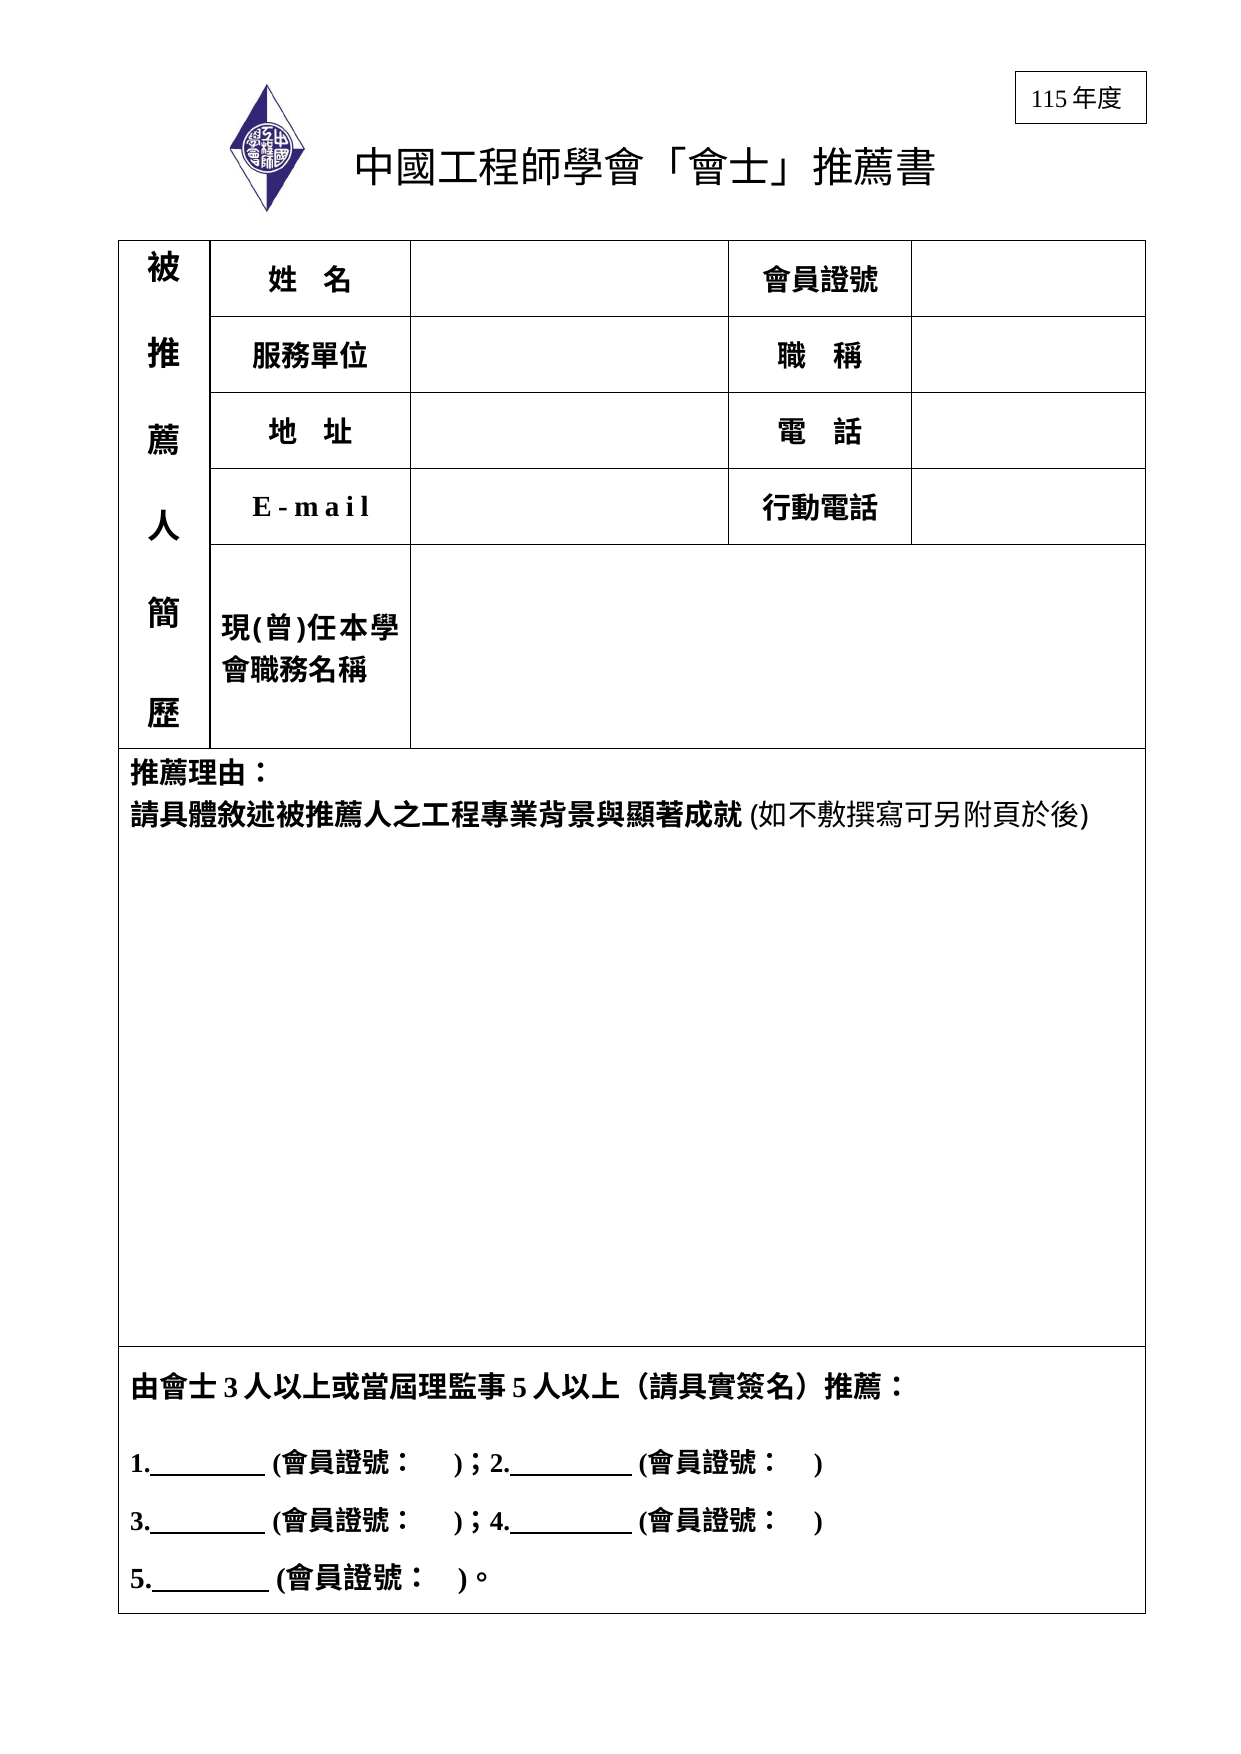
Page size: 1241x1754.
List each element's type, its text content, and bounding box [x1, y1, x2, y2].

table_cell [411, 393, 728, 468]
table_cell [411, 469, 728, 544]
picture [229, 84, 350, 127]
table_cell [912, 393, 1145, 468]
table_cell 電 話 [729, 393, 911, 468]
table_header [411, 241, 728, 316]
table_header 被 推 薦 人 簡 歷 [119, 241, 209, 748]
table_cell [411, 545, 1145, 748]
picture [229, 202, 350, 235]
table_cell 行動電話 [729, 469, 911, 544]
table_cell [912, 317, 1145, 392]
table_cell 職 稱 [729, 317, 911, 392]
table_cell 現(曾)任本學會職務名稱 [211, 545, 410, 748]
table_cell [912, 469, 1145, 544]
table_cell 服務單位 [211, 317, 410, 392]
table_cell 地 址 [211, 393, 410, 468]
table_header [912, 241, 1145, 316]
table_cell [411, 317, 728, 392]
table_header 姓 名 [211, 241, 410, 316]
text 中國工程師學會「會士」推薦書 [118, 127, 1152, 202]
table_header 會員證號 [729, 241, 911, 316]
table_cell 由會士3人以上或當屆理監事5人以上（請具實簽名）推薦： 1. (會員證號： )；2. (會員證號： ) 3. (會員證號： )；4. (會員證號： ) 5. (會員證號： )。 [119, 1347, 1145, 1613]
table_cell 推薦理由： 請具體敘述被推薦人之工程專業背景與顯著成就 (如不敷撰寫可另附頁於後) [119, 749, 1145, 1346]
table_cell E-mail [211, 469, 410, 544]
